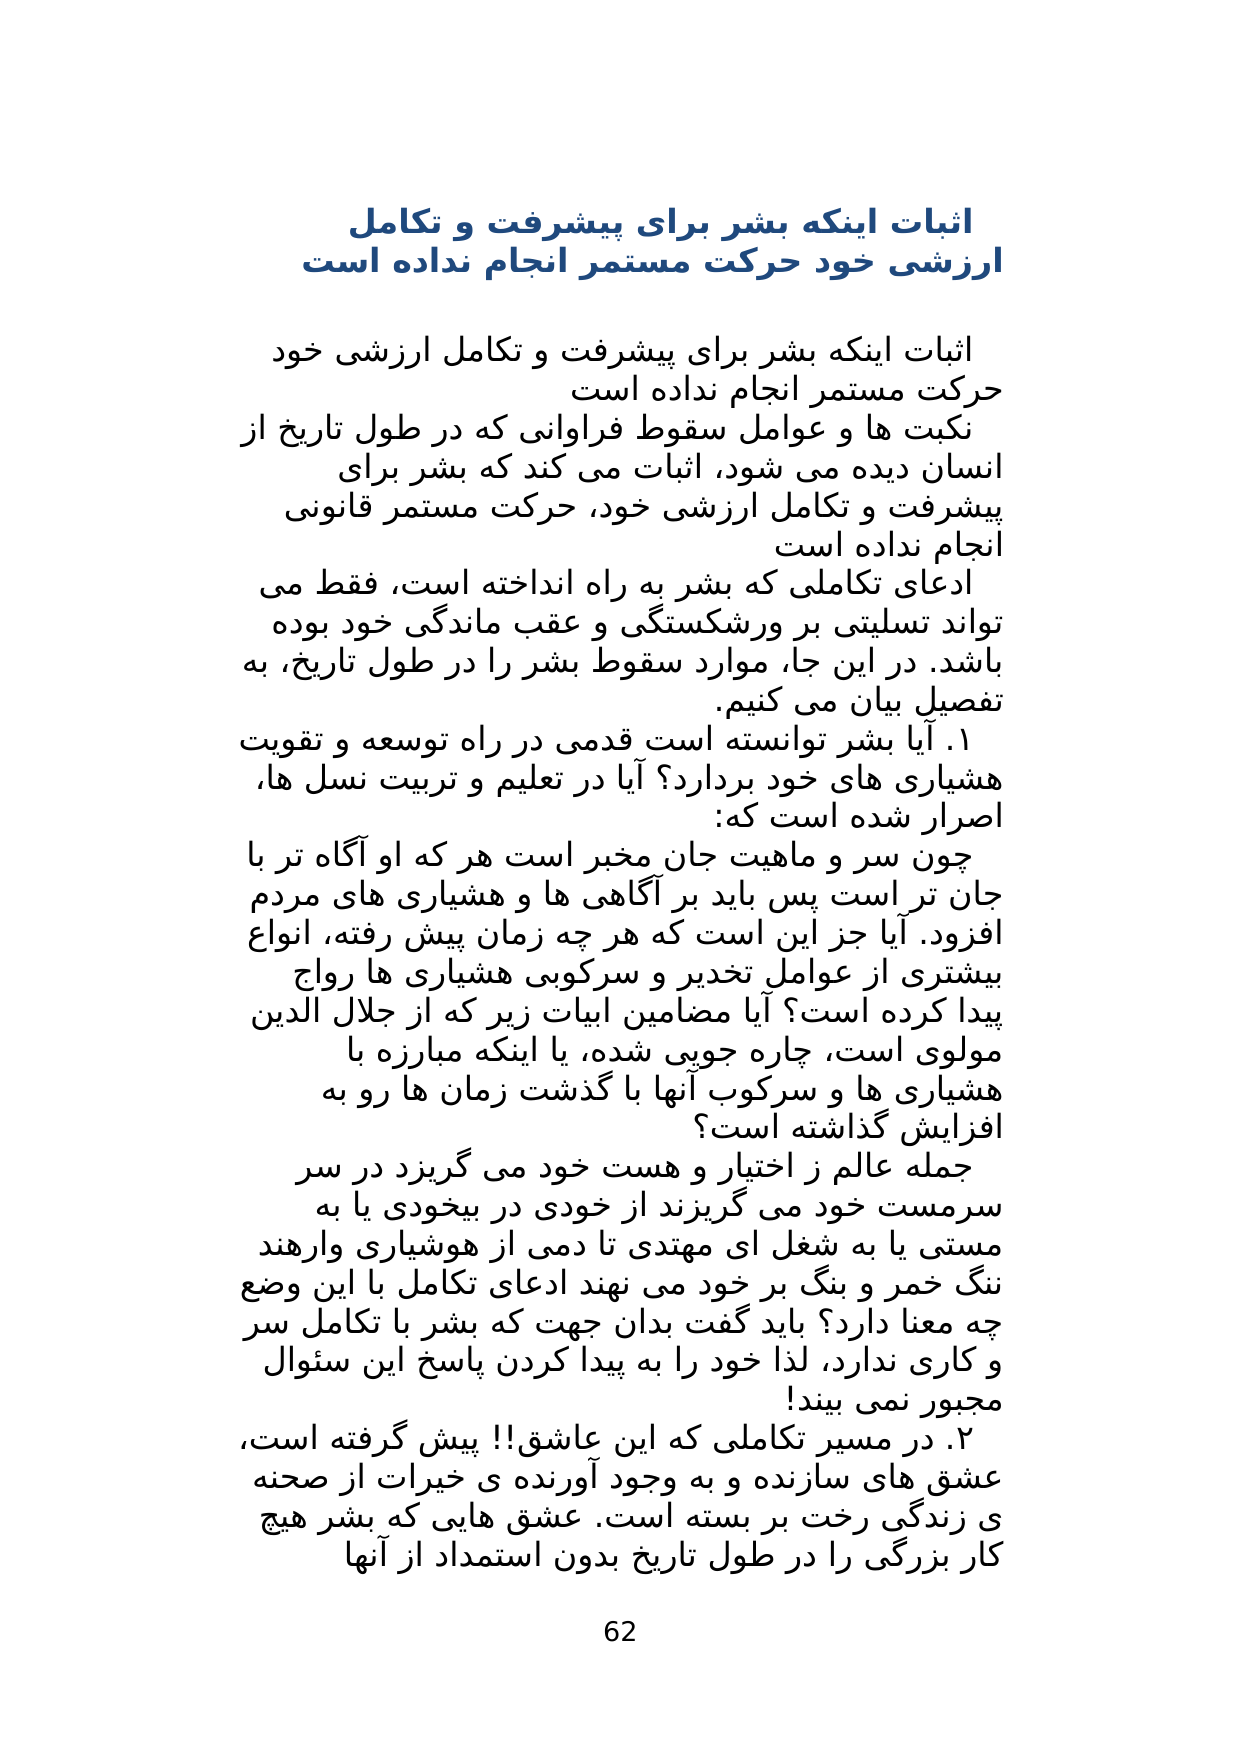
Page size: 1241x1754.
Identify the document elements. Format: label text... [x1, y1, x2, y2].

text چون سر و ماهيت جان مخبر است هر كه او آگاه تر با جان تر است پس بايد بر آگاهى ها و هشيارى هاى مردم افزود. آيا جز اين است كه هر چه زمان پيش رفته، انواع بيشترى از عوامل تخدير و سركوبى هشيارى ها رواج پيدا كرده است؟ آيا مضامين ابيات زير كه از جلال الدين مولوى است، چاره جويى شده، يا اينكه مبارزه با هشيارى ها و سركوب آنها با گذشت زمان ها رو به افزايش گذاشته است؟ [236, 836, 1004, 1147]
subtitle اثبات اينکه بشر براى پيشرفت و تکامل ارزشى خود حرکت مستمر انجام نداده است [236, 202, 1004, 280]
text اثبات اينکه بشر براى پيشرفت و تکامل ارزشى خود حرکت مستمر انجام نداده است [236, 331, 1004, 408]
text نكبت ها و عوامل سقوط فراوانى كه در طول تاريخ از انسان ديده مى شود، اثبات مى كند كه بشر براى پيشرفت و تكامل ارزشى خود، حركت مستمر قانونى انجام نداده است [236, 408, 1004, 564]
text ١. آيا بشر توانسته است قدمى در راه توسعه و تقويت هشيارى هاى خود بردارد؟ آيا در تعليم و تربيت نسل ها، اصرار شده است كه: [236, 719, 1004, 836]
text ادعاى تكاملى كه بشر به راه انداخته است، فقط مى تواند تسليتى بر ورشكستگى و عقب ماندگى خود بوده باشد. در اين جا، موارد سقوط بشر را در طول تاريخ، به تفصيل بيان مى كنيم. [236, 564, 1004, 719]
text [236, 1419, 1004, 1574]
text جمله عالم ز اختيار و هست خود مى گريزد در سر سرمست خود مى گريزند از خودى در بيخودى يا به مستى يا به شغل اى مهتدى تا دمى از هوشيارى وارهند ننگ خمر و بنگ بر خود مى نهند ادعاى تكامل با اين وضع چه معنا دارد؟ بايد گفت بدان جهت كه بشر با تكامل سر و كارى ندارد، لذا خود را به پيدا كردن پاسخ اين سئوال مجبور نمى بيند! [236, 1147, 1004, 1419]
